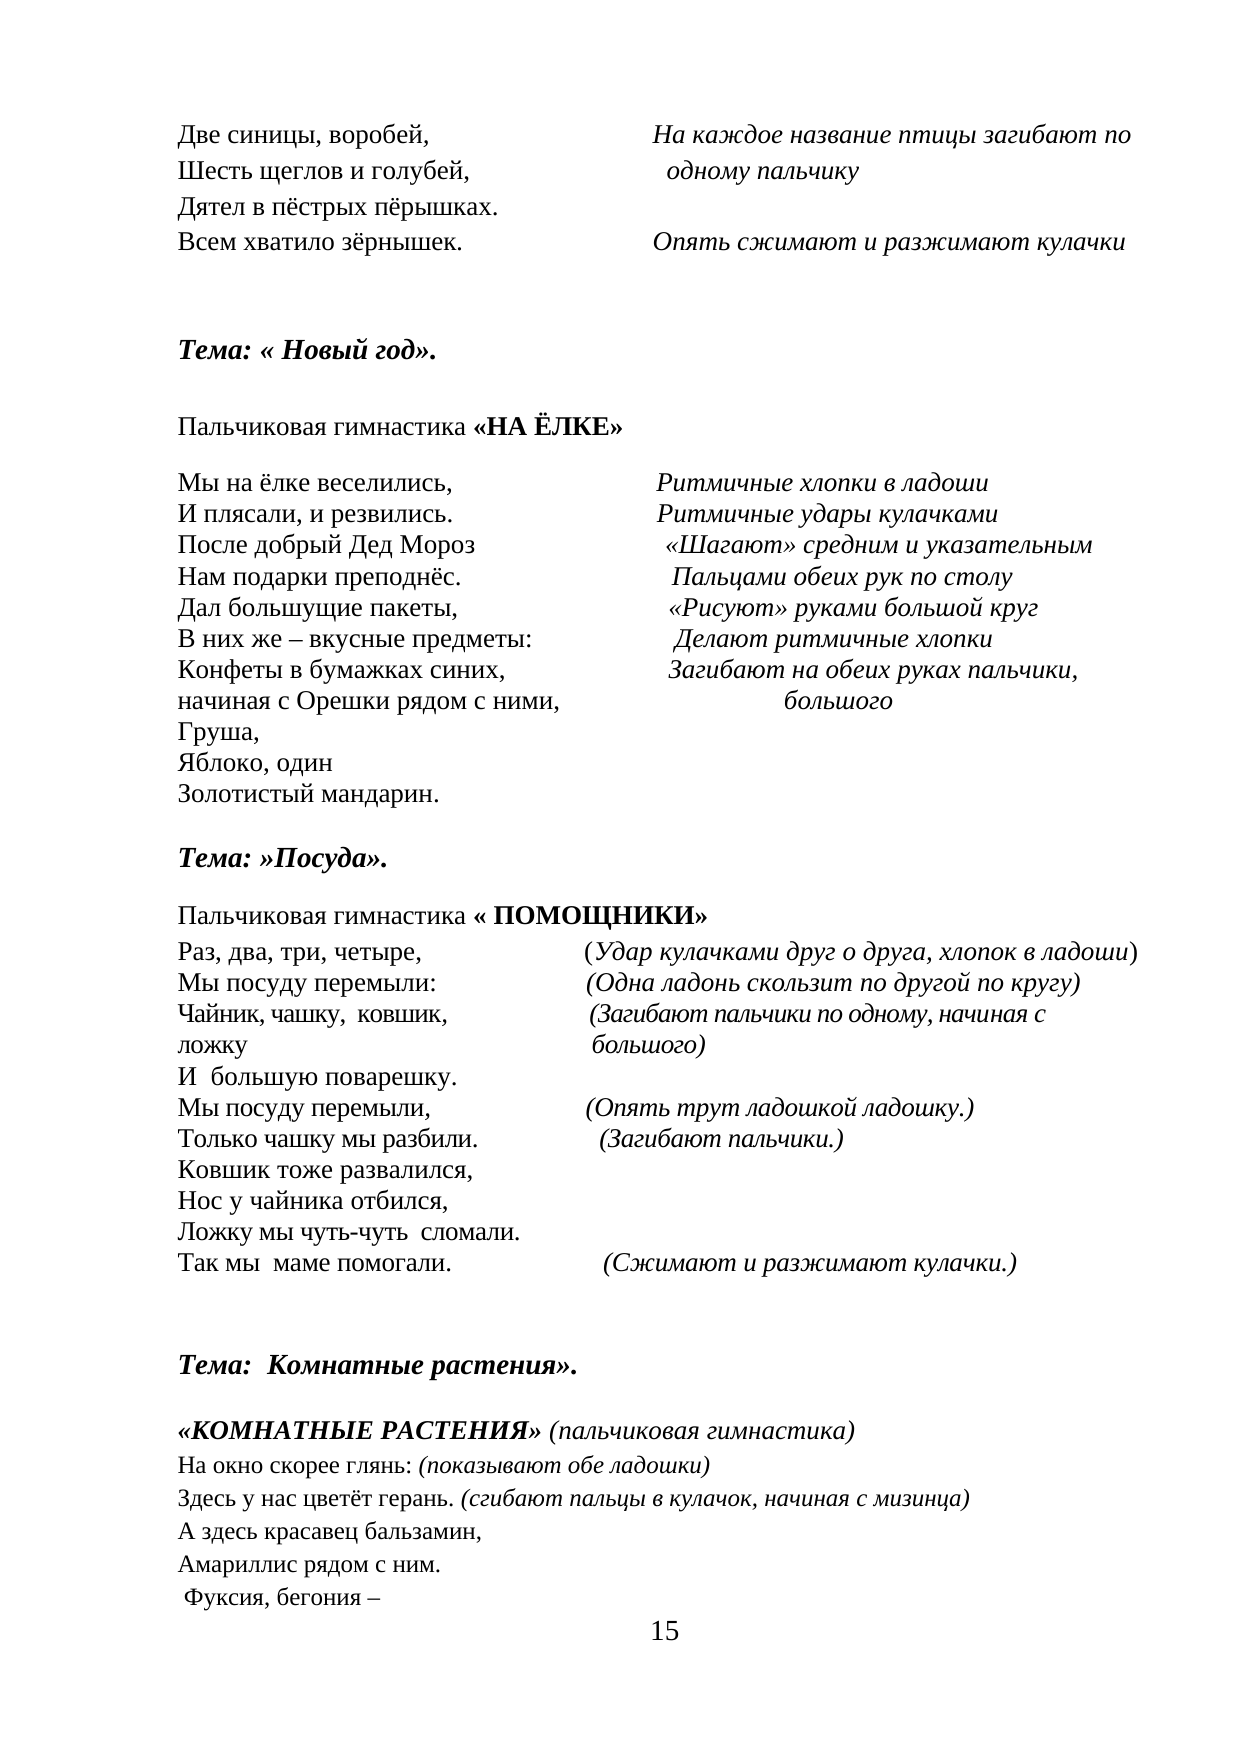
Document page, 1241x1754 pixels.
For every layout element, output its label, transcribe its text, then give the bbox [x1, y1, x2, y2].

text Яблоко, один [177, 746, 1152, 778]
text Тема: Комнатные растения». [177, 1347, 1152, 1381]
text Мы посуду перемыли, (Опять трут ладошкой ладошку.) [177, 1091, 1152, 1122]
text Только чашку мы разбили. (Загибают пальчики.) [177, 1122, 1152, 1153]
text Всем хватило зёрнышек. Опять сжимают и разжимают кулачки [177, 225, 1152, 256]
text И большую поварешку. [177, 1059, 1152, 1091]
text Фуксия, бегония – [177, 1582, 1152, 1611]
text Пальчиковая гимнастика «НА ЁЛКЕ» [177, 409, 1152, 441]
text Амариллис рядом с ним. [177, 1549, 1152, 1578]
text После добрый Дед Мороз «Шагают» средним и указательным [177, 528, 1152, 559]
text На окно скорее глянь: (показывают обе ладошки) [177, 1450, 1152, 1479]
text Тема: »Посуда». [177, 840, 1152, 873]
text А здесь красавец бальзамин, [177, 1516, 1152, 1545]
text Мы посуду перемыли: (Одна ладонь скользит по другой по кругу) [177, 966, 1152, 997]
text Мы на ёлке веселились, Ритмичные хлопки в ладоши [177, 466, 1152, 497]
text Нам подарки преподнёс. Пальцами обеих рук по столу [177, 559, 1152, 591]
text И плясали, и резвились. Ритмичные удары кулачками [177, 497, 1152, 528]
text Так мы маме помогали. (Сжимают и разжимают кулачки.) [177, 1246, 1152, 1278]
text Здесь у нас цветёт герань. (сгибают пальцы в кулачок, начиная с мизинца) [177, 1483, 1152, 1512]
text Золотистый мандарин. [177, 778, 1152, 809]
text Чайник, чашку, ковшик, (Загибают пальчики по одному, начиная с ложку большого) [177, 997, 1152, 1059]
text Тема: « Новый год». [177, 332, 1152, 366]
text Дал большущие пакеты, «Рисуют» руками большой круг [177, 591, 1152, 622]
text Ковшик тоже развалился, [177, 1153, 1152, 1184]
text Две синицы, воробей, На каждое название птицы загибают по Шесть щеглов и голубей, одному пальчику [177, 118, 1152, 185]
text Нос у чайника отбился, [177, 1184, 1152, 1215]
text В них же – вкусные предметы: Делают ритмичные хлопки [177, 622, 1152, 653]
text Дятел в пёстрых пёрышках. [177, 189, 1152, 221]
text Ложку мы чуть-чуть сломали. [177, 1215, 1152, 1246]
text Раз, два, три, четыре, (Удар кулачками друг о друга, хлопок в ладоши) [177, 935, 1152, 966]
text Груша, [177, 715, 1152, 746]
text Пальчиковая гимнастика « ПОМОЩНИКИ» [177, 899, 1152, 930]
text «КОМНАТНЫЕ РАСТЕНИЯ» (пальчиковая гимнастика) [177, 1414, 1152, 1446]
text Конфеты в бумажках синих, Загибают на обеих руках пальчики, начиная с Орешки рядом с ними, большого [177, 653, 1152, 715]
